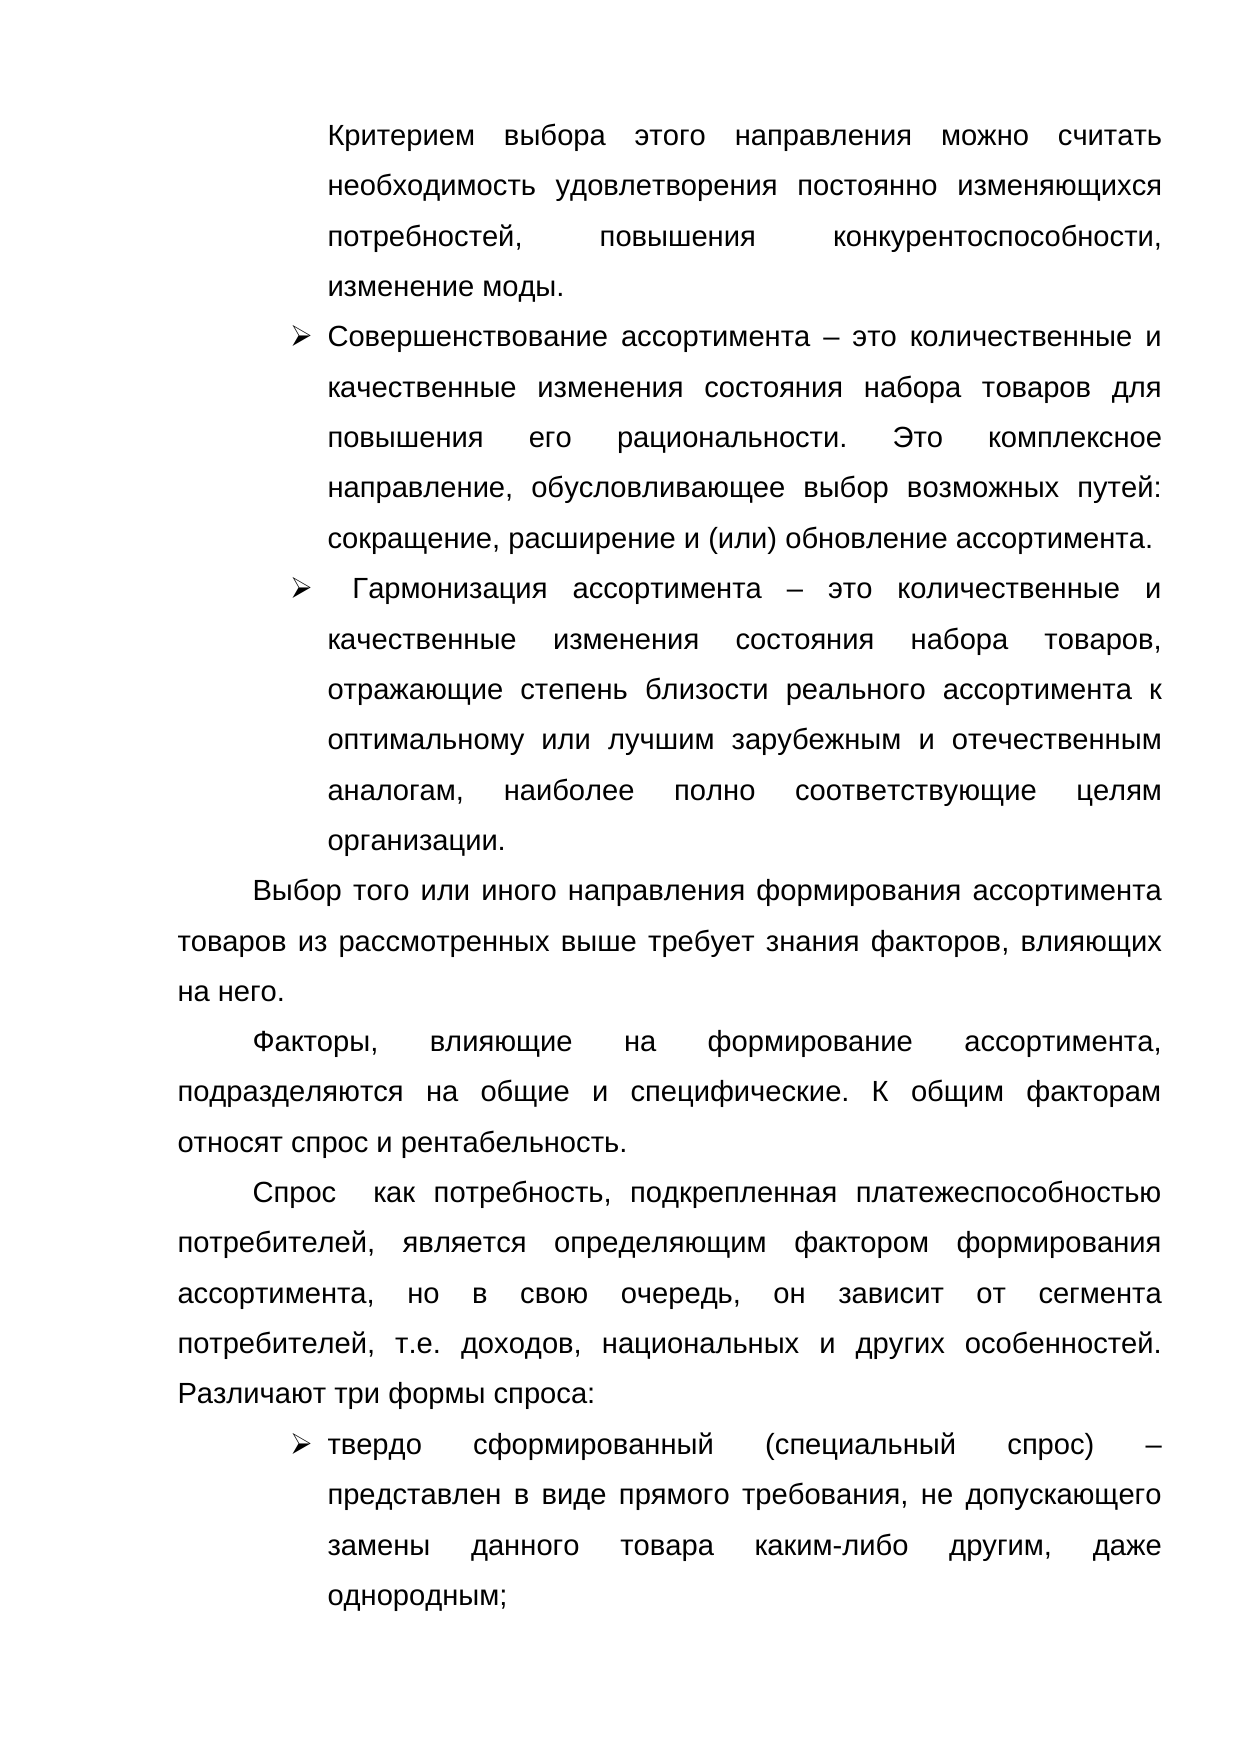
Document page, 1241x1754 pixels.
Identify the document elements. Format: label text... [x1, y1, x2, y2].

text Спрос как потребность, подкрепленная платежеспособностью потребителей, является определяющим фактором формирования ассортимента, но в свою очередь, он зависит от сегмента потребителей, т.е. доходов, национальных и других особенностей. Различают три формы спроса: [177, 1175, 1162, 1410]
text Факторы, влияющие на формирование ассортимента, подразделяются на общие и специфические. К общим факторам относят спрос и рентабельность. [177, 1024, 1162, 1158]
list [290, 118, 1162, 303]
list Совершенствование ассортимента – это количественные и качественные изменения состояния набора товаров для повышения его рациональности. Это комплексное направление, обусловливающее выбор возможных путей: сокращение, расширение и (или) обновление ассортимента. [290, 319, 1162, 554]
list твердо сформированный (специальный спрос) – представлен в виде прямого требования, не допускающего замены данного товара каким-либо другим, даже однородным; [290, 1427, 1162, 1611]
list Гармонизация ассортимента – это количественные и качественные изменения состояния набора товаров, отражающие степень близости реального ассортимента к оптимальному или лучшим зарубежным и отечественным аналогам, наиболее полно соответствующие целям организации. [290, 571, 1162, 856]
text Выбор того или иного направления формирования ассортимента товаров из рассмотренных выше требует знания факторов, влияющих на него. [177, 873, 1162, 1007]
